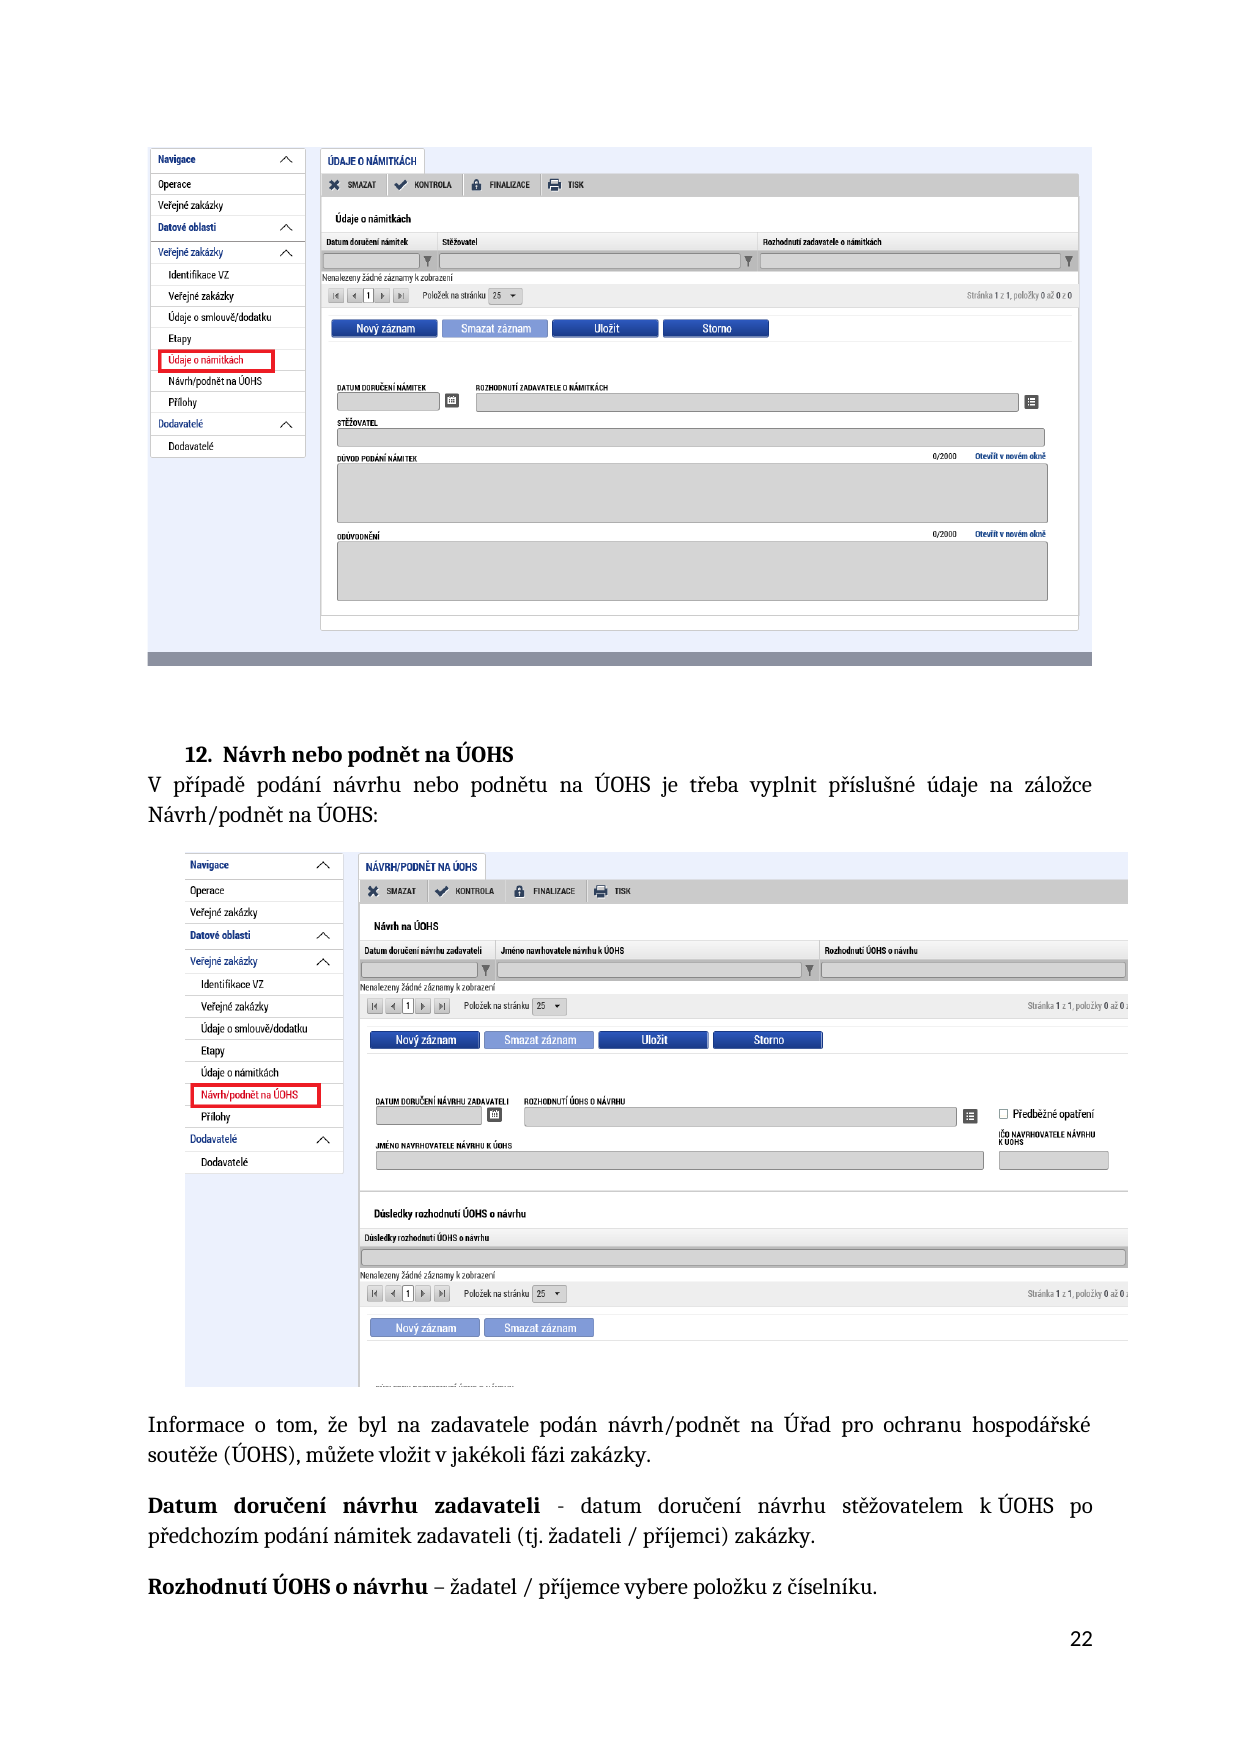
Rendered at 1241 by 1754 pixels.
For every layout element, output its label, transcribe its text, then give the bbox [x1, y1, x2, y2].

subtitle Návrh nebo podnět na ÚOHS [185, 741, 1093, 768]
text Rozhodnutí ÚOHS o návrhu – žadatel / příjemce vybere položku z číselníku. [148, 1574, 1093, 1601]
text Datum doručení návrhu zadavateli - datum doručení návrhu stěžovatelem k ÚOHS po předchozím podání námitek zadavateli (tj. žadateli / příjemci) zakázky. [148, 1493, 1093, 1549]
text V případě podání návrhu nebo podnětu na ÚOHS je třeba vyplnit příslušné údaje na záložce Návrh/podnět na ÚOHS: [148, 772, 1093, 828]
text Informace o tom, že byl na zadavatele podán návrh/podnět na Úřad pro ochranu hospodářské soutěže (ÚOHS), můžete vložit v jakékoli fázi zakázky. [148, 1412, 1093, 1468]
picture [147, 147, 1092, 666]
picture [185, 852, 1128, 1387]
